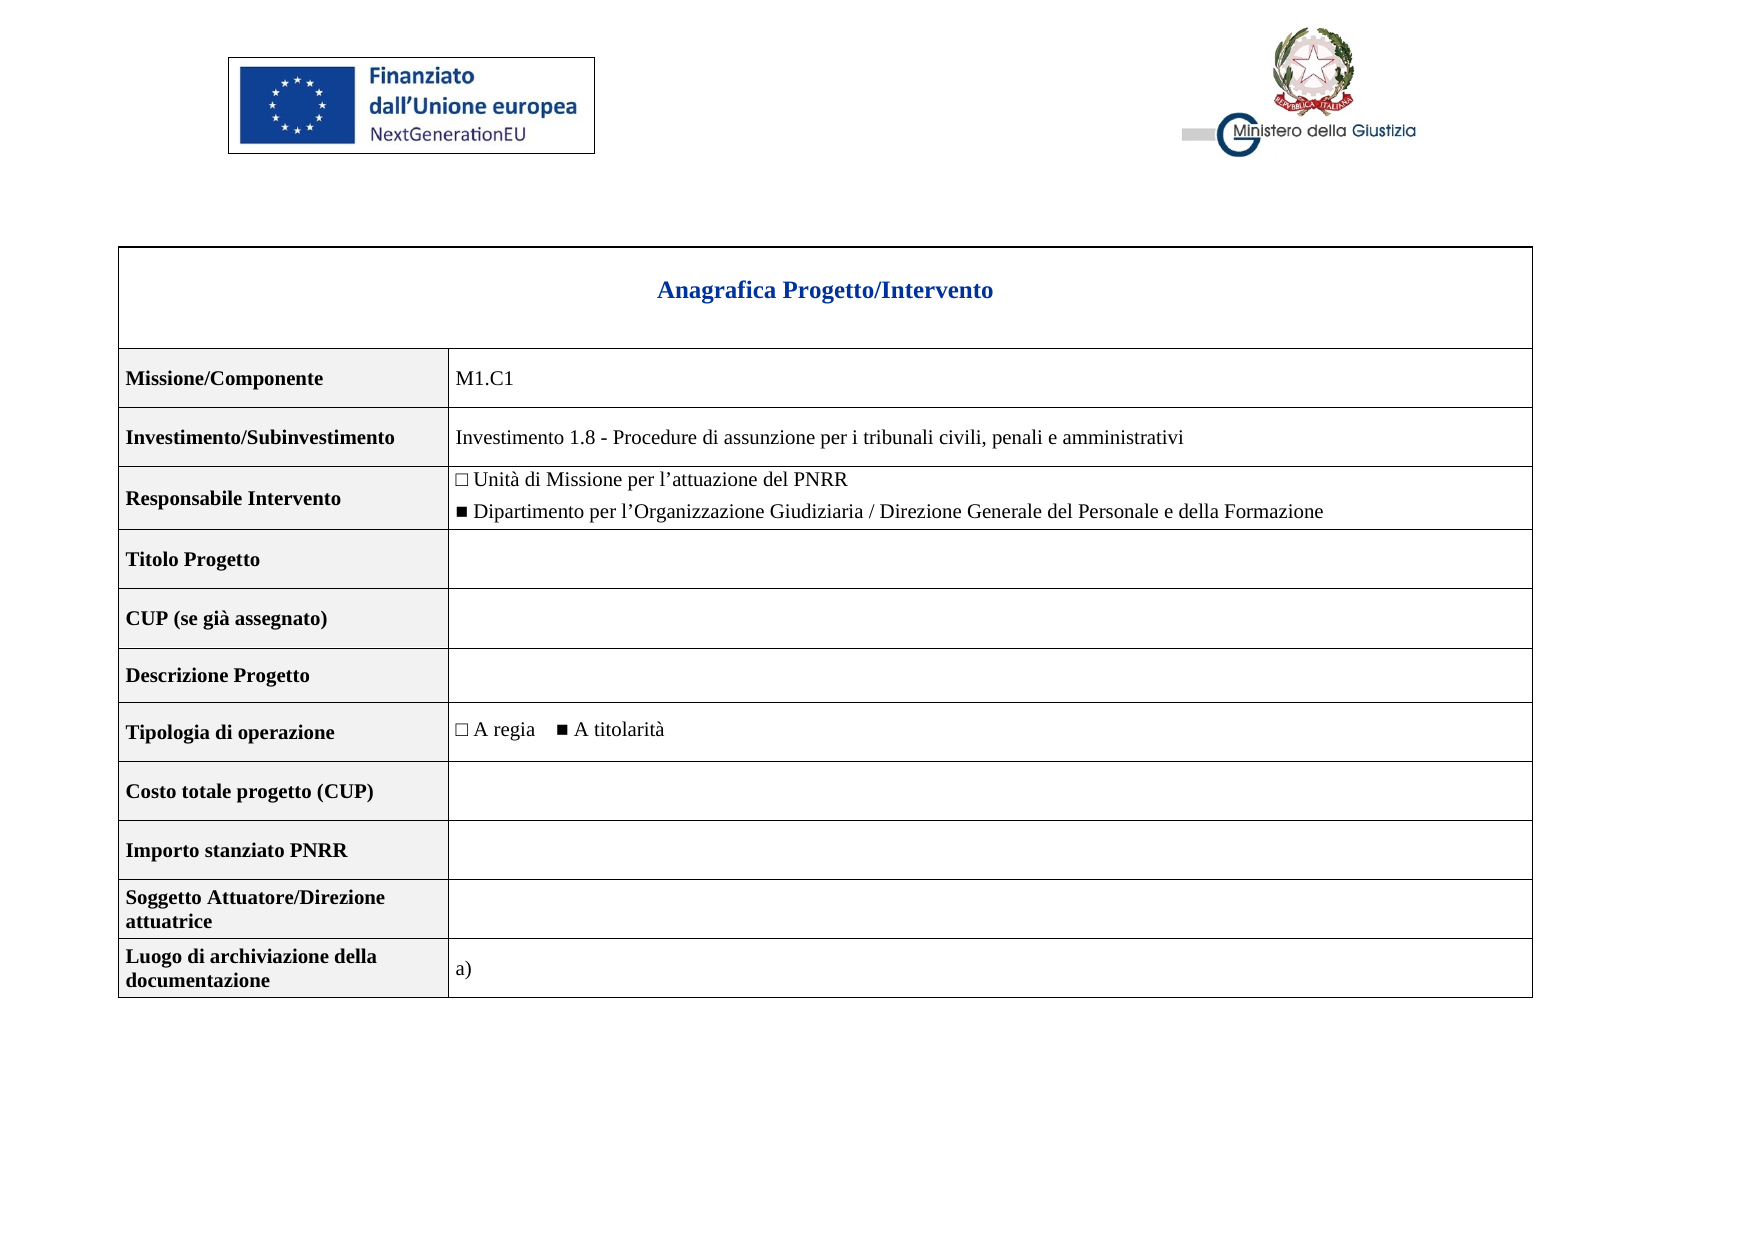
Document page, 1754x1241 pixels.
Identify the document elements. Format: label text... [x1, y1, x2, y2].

table_cell Costo totale progetto (CUP) [119, 762, 448, 820]
picture [1119, 15, 1525, 200]
table_cell M1.C1 [449, 349, 1532, 407]
table_cell Soggetto Attuatore/Direzione attuatrice [119, 880, 448, 938]
table_cell □ Unità di Missione per l’attuazione del PNRR ■ Dipartimento per l’Organizzazione Giudiziaria / Direzione Generale del Personale e della Formazione [449, 467, 1532, 529]
table_cell Luogo di archiviazione della documentazione [119, 939, 448, 997]
table_cell [449, 821, 1532, 879]
table_cell Responsabile Intervento [119, 467, 448, 529]
table_cell Investimento 1.8 - Procedure di assunzione per i tribunali civili, penali e amministrativi [449, 408, 1532, 466]
table_cell Importo stanziato PNRR [119, 821, 448, 879]
table_cell [449, 589, 1532, 647]
table_cell [449, 880, 1532, 938]
table_cell [449, 649, 1532, 702]
table_cell Titolo Progetto [119, 530, 448, 588]
table_cell [449, 530, 1532, 588]
table_cell [449, 939, 1532, 997]
table_cell Missione/Componente [119, 349, 448, 407]
table_cell [449, 762, 1532, 820]
table_header Anagrafica Progetto/Intervento [119, 248, 1532, 348]
table_cell Investimento/Subinvestimento [119, 408, 448, 466]
picture [229, 58, 594, 153]
table_cell CUP (se già assegnato) [119, 589, 448, 647]
table_cell Tipologia di operazione [119, 703, 448, 761]
table_cell □ A regia ■ A titolarità [449, 703, 1532, 761]
table_cell Descrizione Progetto [119, 649, 448, 702]
